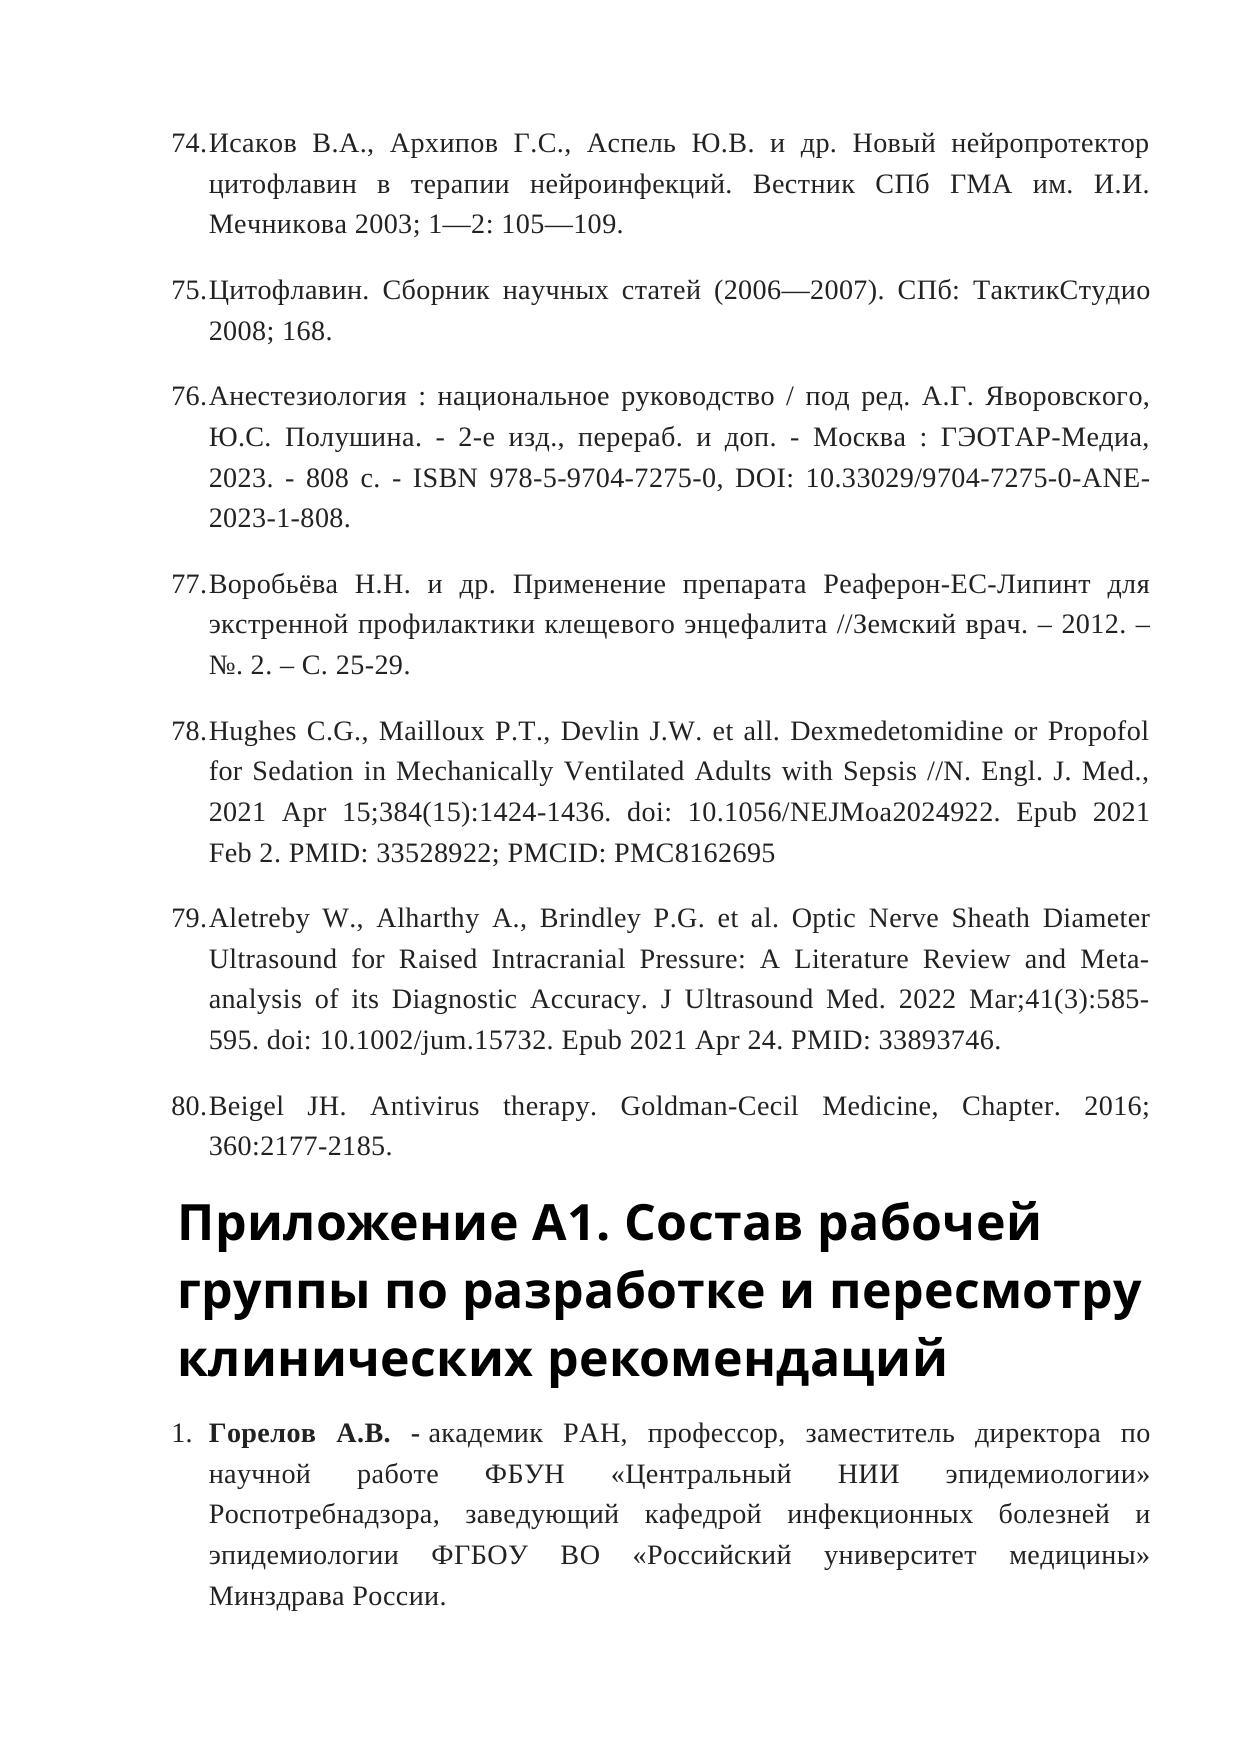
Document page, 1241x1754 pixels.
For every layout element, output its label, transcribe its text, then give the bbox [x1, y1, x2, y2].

list Цитофлавин. Сборник научных статей (2006—2007). СПб: ТактикСтудио 2008; 168. [171, 265, 1152, 346]
text Приложение А1. Состав рабочей группы по разработке и пересмотру клинических рекомендаций [177, 1187, 1152, 1391]
list Hughes C.G., Mailloux P.T., Devlin J.W. et all. Dexmedetomidine or Propofol for Sedation in Mechanically Ventilated Adults with Sepsis //N. Engl. J. Med., 2021 Apr 15;384(15):1424-1436. doi: 10.1056/NEJMoa2024922. Epub 2021 Feb 2. PMID: 33528922; PMCID: PMC8162695 [171, 706, 1152, 868]
list Горелов А.В. - академик РАН, профессор, заместитель директора по научной работе ФБУН «Центральный НИИ эпидемиологии» Роспотребнадзора, заведующий кафедрой инфекционных болезней и эпидемиологии ФГБОУ ВО «Российский университет медицины» Минздрава России. [171, 1408, 1152, 1611]
list Aletreby W., Alharthy A., Brindley P.G. et al. Optic Nerve Sheath Diameter Ultrasound for Raised Intracranial Pressure: A Literature Review and Meta-analysis of its Diagnostic Accuracy. J Ultrasound Med. 2022 Mar;41(3):585-595. doi: 10.1002/jum.15732. Epub 2021 Apr 24. PMID: 33893746. [171, 893, 1152, 1056]
list Beigel JH. Antivirus therapy. Goldman-Cecil Medicine, Chapter. 2016; 360:2177-2185. [171, 1081, 1152, 1162]
list Воробьёва Н.Н. и др. Применение препарата Реаферон-ЕС-Липинт для экстренной профилактики клещевого энцефалита //Земский врач. – 2012. – №. 2. – С. 25-29. [171, 559, 1152, 681]
list Анестезиология : национальное руководство / под ред. А.Г. Яворовского, Ю.С. Полушина. - 2-е изд., перераб. и доп. - Москва : ГЭОТАР-Медиа, 2023. - 808 с. - ISBN 978-5-9704-7275-0, DOI: 10.33029/9704-7275-0-ANE-2023-1-808. [171, 371, 1152, 534]
list Исаков В.А., Архипов Г.С., Аспель Ю.В. и др. Новый нейропротектор цитофлавин в терапии нейроинфекций. Вестник СПб ГМА им. И.И. Мечникова 2003; 1—2: 105—109. [171, 118, 1152, 240]
